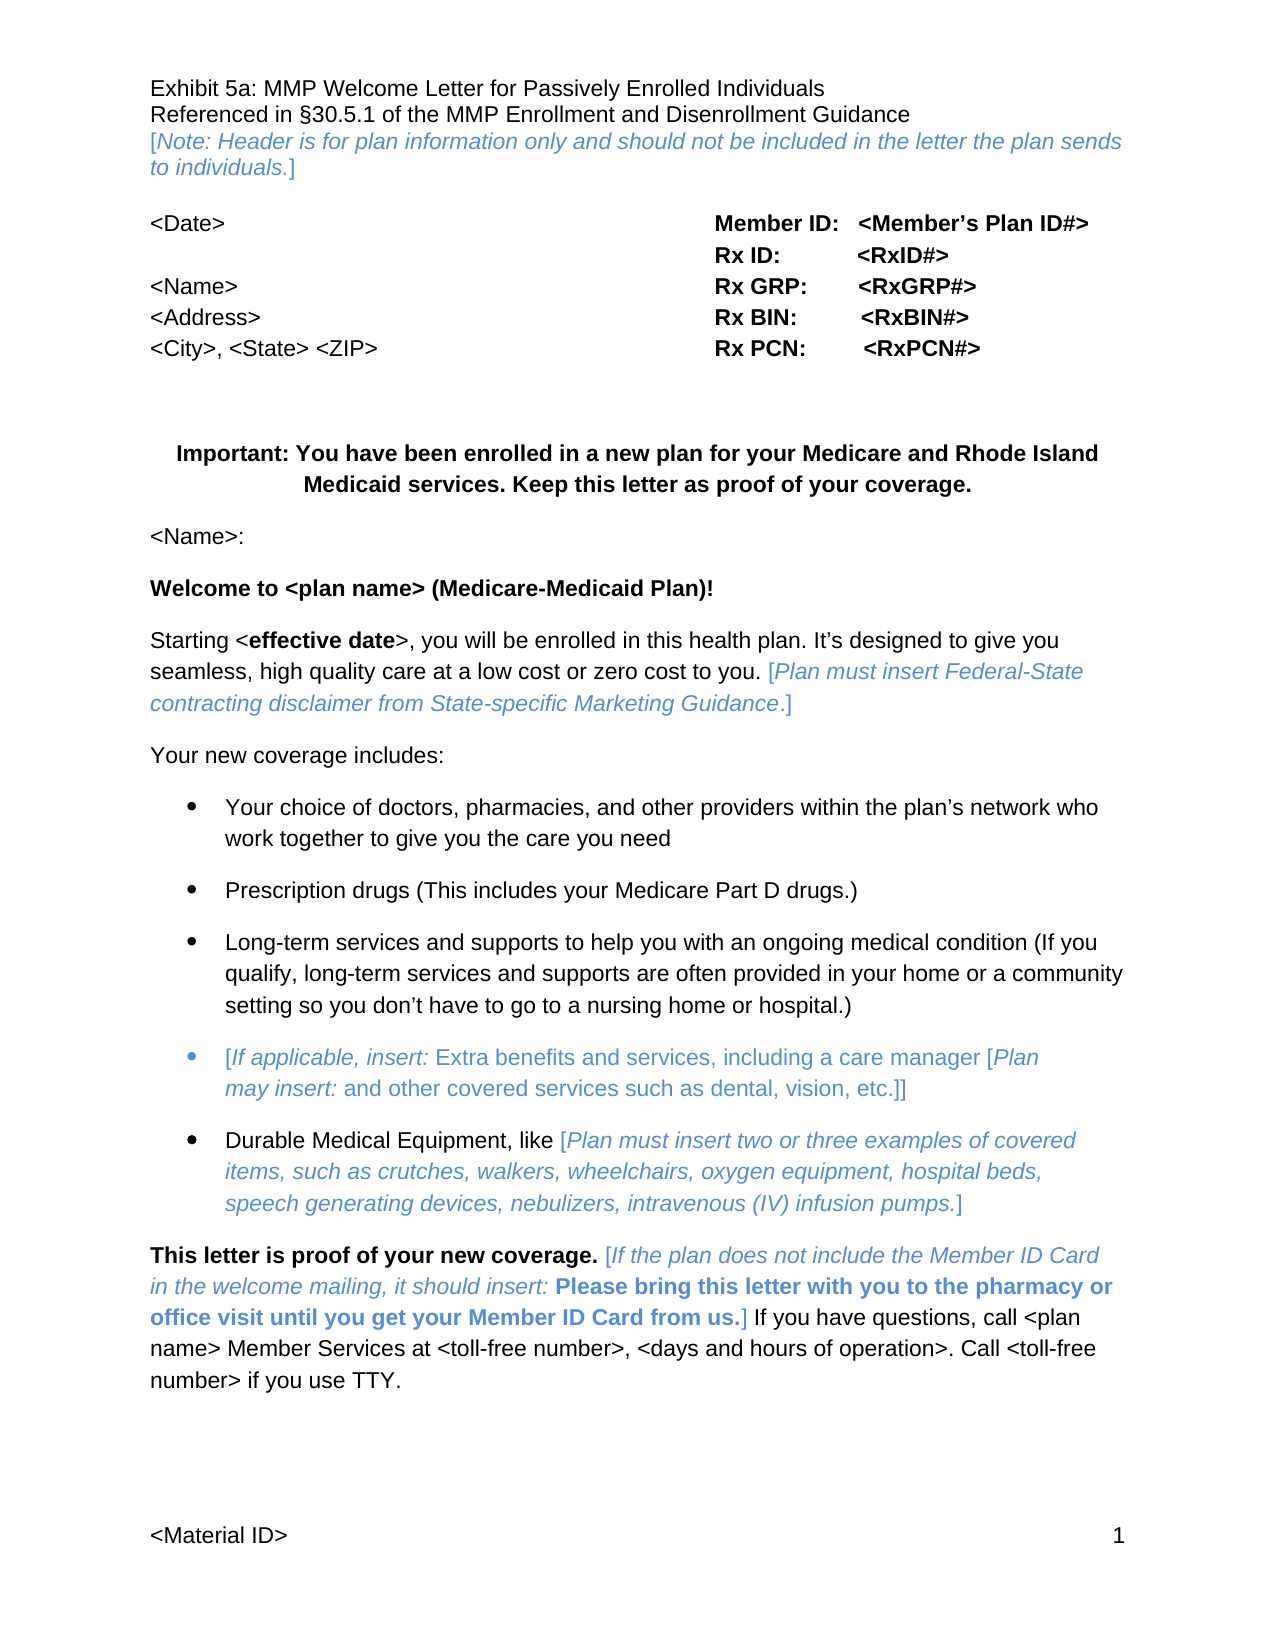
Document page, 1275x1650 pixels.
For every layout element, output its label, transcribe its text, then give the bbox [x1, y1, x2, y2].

list [If applicable, insert: Extra benefits and services, including a care manager [Plan may insert: and other covered services such as dental, vision, etc.]] [187, 1040, 1050, 1103]
text <Date> [150, 207, 525, 238]
text Rx ID: <RxID#> [600, 238, 1125, 269]
text Starting <effective date>, you will be enrolled in this health plan. It’s designed to give you seamless, high quality care at a low cost or zero cost to you. [Plan must insert Federal-State contracting disclaimer from State-specific Marketing Guidance.] [150, 623, 1125, 717]
text Important: You have been enrolled in a new plan for your Medicare and Rhode Island Medicaid services. Keep this letter as proof of your coverage. [150, 436, 1125, 498]
text <Name>: [150, 519, 1125, 551]
list Your choice of doctors, pharmacies, and other providers within the plan’s network who work together to give you the care you need [187, 790, 1125, 853]
text <Name> [150, 269, 525, 301]
list Long-term services and supports to help you with an ongoing medical condition (If you qualify, long-term services and supports are often provided in your home or a community setting so you don’t have to go to a nursing home or hospital.) [187, 926, 1125, 1019]
text Rx PCN: <RxPCN#> [600, 332, 1125, 363]
list Durable Medical Equipment, like [Plan must insert two or three examples of covered items, such as crutches, walkers, wheelchairs, oxygen equipment, hospital beds, speech generating devices, nebulizers, intravenous (IV) infusion pumps.] [187, 1123, 1125, 1217]
text Rx BIN: <RxBIN#> [600, 301, 1125, 332]
text <Address> [150, 301, 525, 332]
text This letter is proof of your new coverage. [If the plan does not include the Member ID Card in the welcome mailing, it should insert: Please bring this letter with you to the pharmacy or office visit until you get your Member ID Card from us.] If you have questions, call <plan name> Member Services at <toll-free number>, <days and hours of operation>. Call <toll-free number> if you use TTY. [150, 1238, 1125, 1394]
text Member ID: <Member’s Plan ID#> [600, 207, 1125, 238]
text <City>, <State> <ZIP> [150, 332, 525, 363]
list Prescription drugs (This includes your Medicare Part D drugs.) [187, 873, 1125, 905]
text Welcome to <plan name> (Medicare-Medicaid Plan)! [150, 571, 1125, 603]
text Your new coverage includes: [150, 738, 1125, 769]
text Rx GRP: <RxGRP#> [600, 269, 1125, 301]
